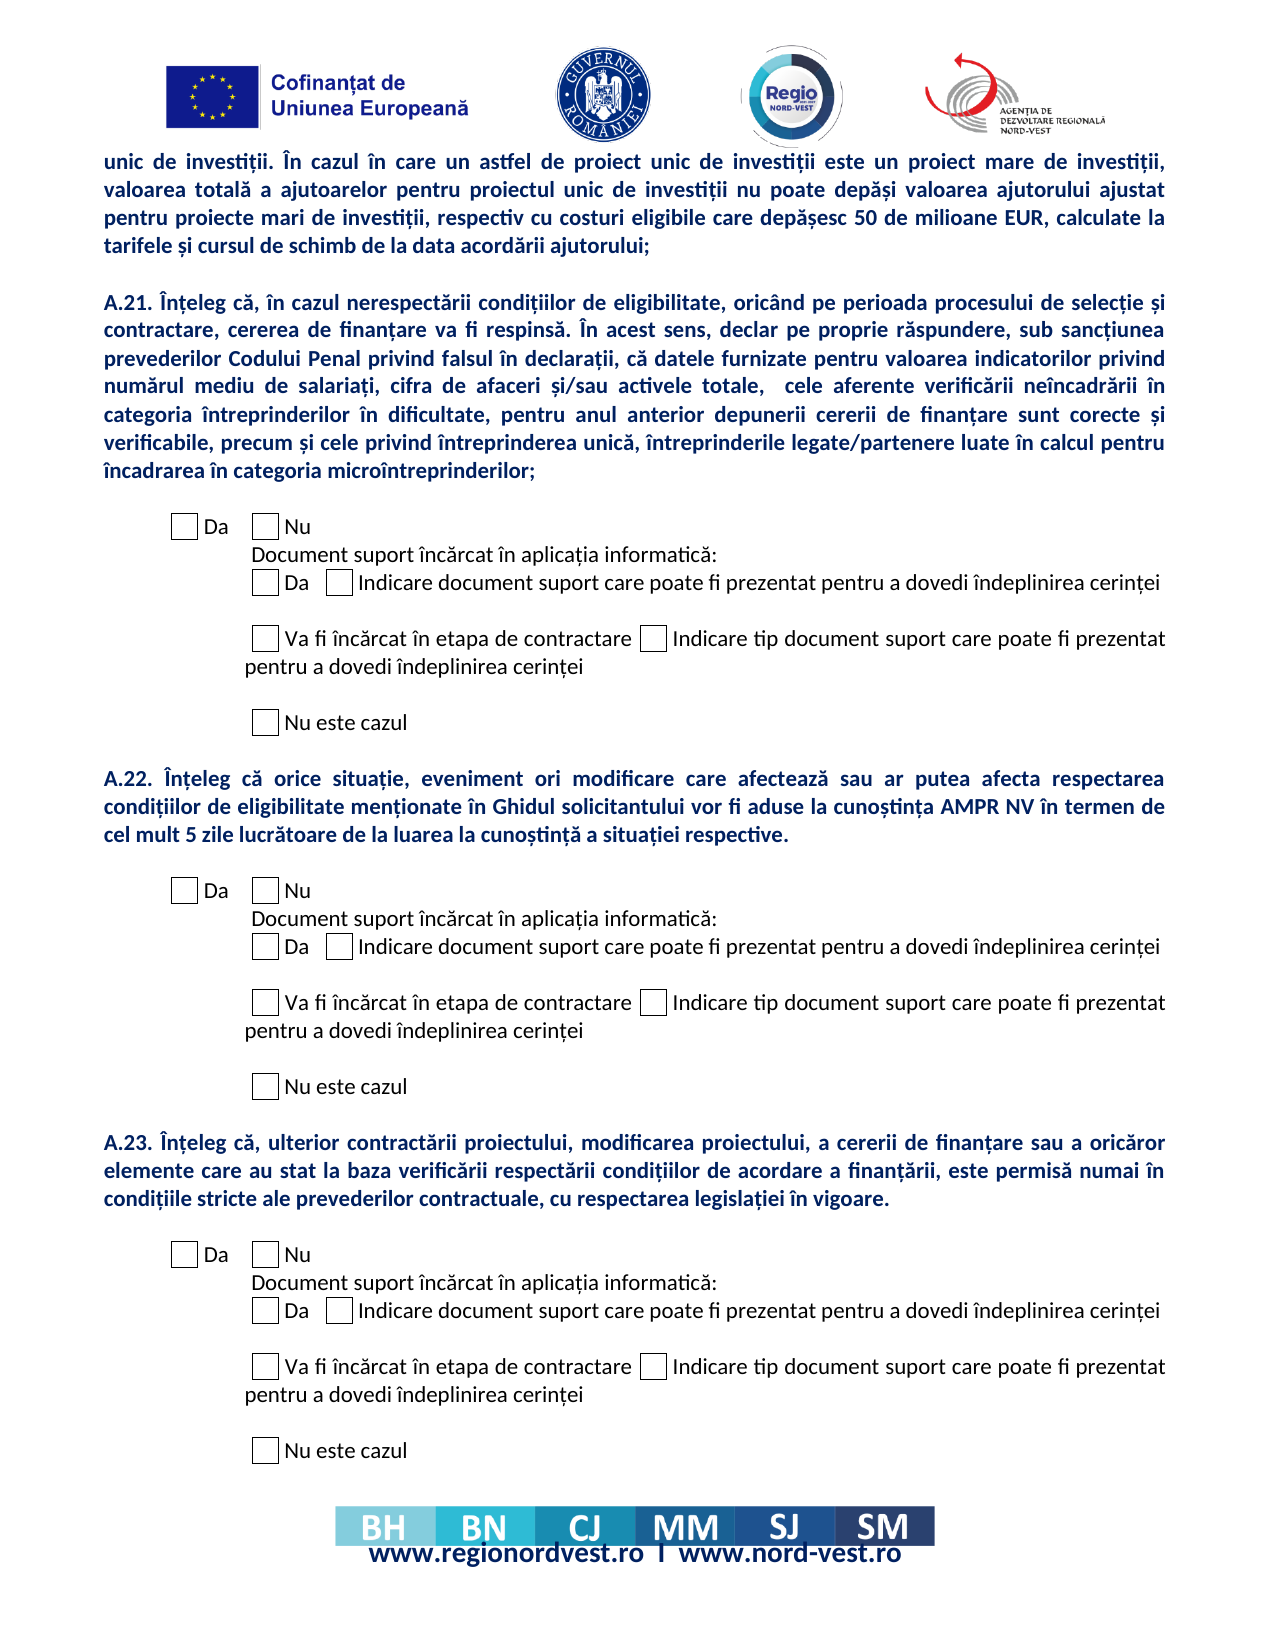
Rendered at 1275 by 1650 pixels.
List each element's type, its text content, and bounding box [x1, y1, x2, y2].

text Va fi încărcat în etapa de contractare Indicare tip document suport care poate fi prezentat pentru a dovedi îndeplinirea cerinței [244, 1352, 1167, 1408]
picture [335, 1506, 935, 1546]
text Nu este cazul [244, 1436, 1167, 1464]
text Nu este cazul [244, 1072, 1167, 1100]
text A.22. Înțeleg că orice situație, eveniment ori modificare care afectează sau ar putea afecta respectarea condițiilor de eligibilitate menționate în Ghidul solicitantului vor fi aduse la cunoștința AMPR NV în termen de cel mult 5 zile lucrătoare de la luarea la cunoștință a situației respective. [103, 764, 1167, 848]
text Document suport încărcat în aplicația informatică: [171, 540, 1167, 568]
text Document suport încărcat în aplicația informatică: [171, 904, 1167, 932]
text Va fi încărcat în etapa de contractare Indicare tip document suport care poate fi prezentat pentru a dovedi îndeplinirea cerinței [244, 624, 1167, 680]
text Va fi încărcat în etapa de contractare Indicare tip document suport care poate fi prezentat pentru a dovedi îndeplinirea cerinței [244, 988, 1167, 1044]
text Da Nu [171, 876, 1167, 904]
text Da Indicare document suport care poate fi prezentat pentru a dovedi îndeplinirea cerinței [244, 1296, 1167, 1324]
text Da Indicare document suport care poate fi prezentat pentru a dovedi îndeplinirea cerinței [244, 568, 1167, 596]
text Da Indicare document suport care poate fi prezentat pentru a dovedi îndeplinirea cerinței [244, 932, 1167, 960]
picture [165, 45, 1105, 148]
text Da Nu [171, 512, 1167, 540]
text A.23. Înțeleg că, ulterior contractării proiectului, modificarea proiectului, a cererii de finanțare sau a oricăror elemente care au stat la baza verificării respectării condițiilor de acordare a finanțării, este permisă numai în condițiile stricte ale prevederilor contractuale, cu respectarea legislației în vigoare. [103, 1128, 1167, 1212]
text Da Nu [171, 1240, 1167, 1268]
text Document suport încărcat în aplicația informatică: [171, 1268, 1167, 1296]
text Nu este cazul [244, 708, 1167, 736]
text A.21. Înțeleg că, în cazul nerespectării condițiilor de eligibilitate, oricând pe perioada procesului de selecție și contractare, cererea de finanțare va fi respinsă. În acest sens, declar pe proprie răspundere, sub sancțiunea prevederilor Codului Penal privind falsul în declarații, că datele furnizate pentru valoarea indicatorilor privind numărul mediu de salariați, cifra de afaceri și/sau activele totale, cele aferente verificării neîncadrării în categoria întreprinderilor în dificultate, pentru anul anterior depunerii cererii de finanțare sunt corecte și verificabile, precum și cele privind întreprinderea unică, întreprinderile legate/partenere luate în calcul pentru încadrarea în categoria microîntreprinderilor; [103, 288, 1167, 484]
